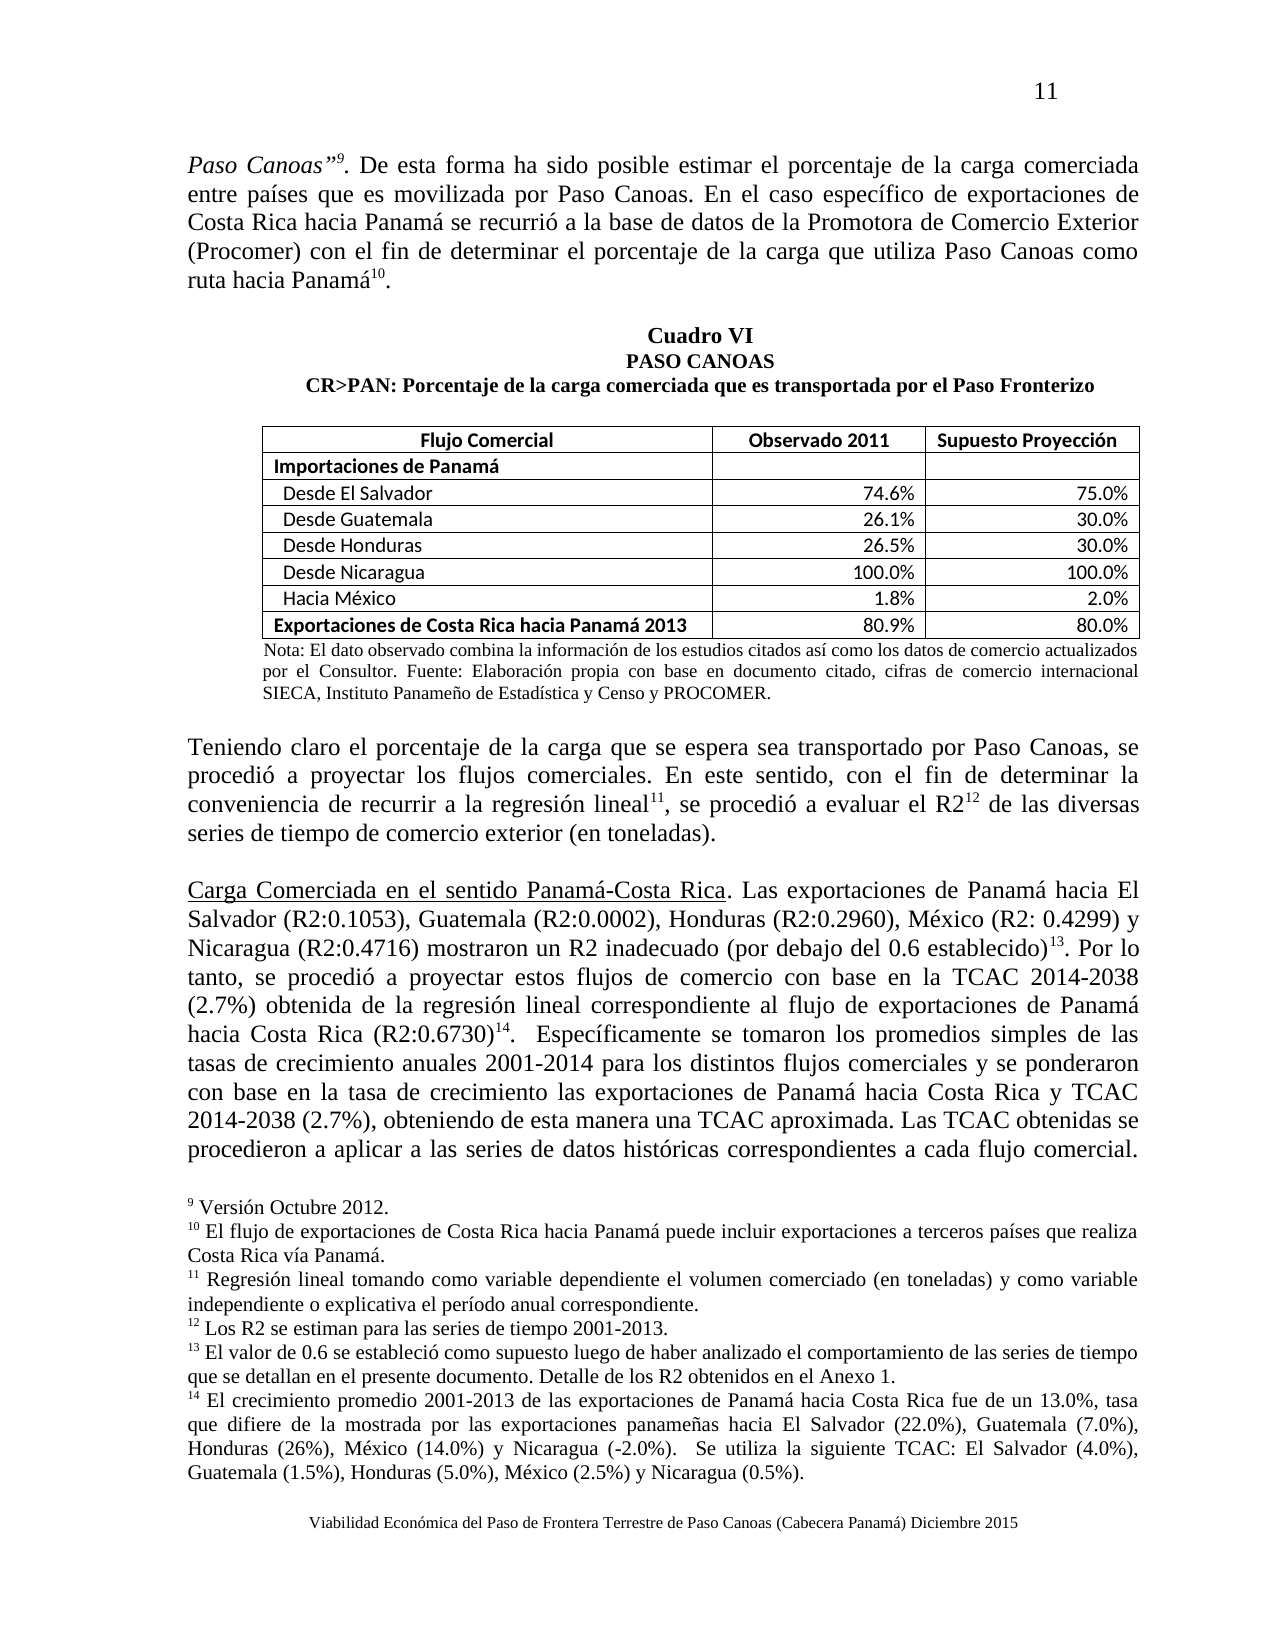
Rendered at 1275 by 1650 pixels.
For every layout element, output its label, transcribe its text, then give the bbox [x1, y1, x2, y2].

list CR>PAN: Porcentaje de la carga comerciada que es transportada por el Paso Fronterizo [261, 373, 1140, 397]
table_cell Desde Honduras [263, 533, 712, 558]
table_cell Desde Nicaragua [263, 559, 712, 584]
table_cell 80.9% [713, 612, 925, 637]
table_cell Importaciones de Panamá [263, 453, 712, 479]
table_header Observado 2011 [713, 427, 925, 452]
text Teniendo claro el porcentaje de la carga que se espera sea transportado por Paso Canoas, se procedió a proyectar los flujos comerciales. En este sentido, con el fin de determinar la conveniencia de recurrir a la regresión lineal, se procedió a evaluar el R2 de las diversas series de tiempo de comercio exterior (en toneladas). [187, 732, 1140, 847]
list PASO CANOAS [261, 349, 1140, 373]
table_cell 75.0% [926, 480, 1139, 505]
table_cell 80.0% [926, 612, 1139, 637]
table_cell Desde El Salvador [263, 480, 712, 505]
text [187, 150, 1140, 294]
text Nota: El dato observado combina la información de los estudios citados así como los datos de comercio actualizados por el Consultor. Fuente: Elaboración propia con base en documento citado, cifras de comercio internacional SIECA, Instituto Panameño de Estadística y Censo y PROCOMER. [187, 638, 1140, 703]
table_cell Exportaciones de Costa Rica hacia Panamá 2013 [263, 612, 712, 637]
table_cell 26.5% [713, 533, 925, 558]
table_cell 1.8% [713, 586, 925, 611]
table_cell 26.1% [713, 506, 925, 532]
table_header Supuesto Proyección [926, 427, 1139, 452]
table_cell 2.0% [926, 586, 1139, 611]
table_cell 100.0% [926, 559, 1139, 584]
table_cell Desde Guatemala [263, 506, 712, 532]
table_cell [926, 453, 1139, 479]
table_cell [713, 453, 925, 479]
table_cell 74.6% [713, 480, 925, 505]
table_cell 30.0% [926, 506, 1139, 532]
table_cell 30.0% [926, 533, 1139, 558]
table_header Flujo Comercial [263, 427, 712, 452]
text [187, 876, 1140, 1163]
list Cuadro VI [261, 322, 1140, 349]
table_cell Hacia México [263, 586, 712, 611]
table_cell 100.0% [713, 559, 925, 584]
